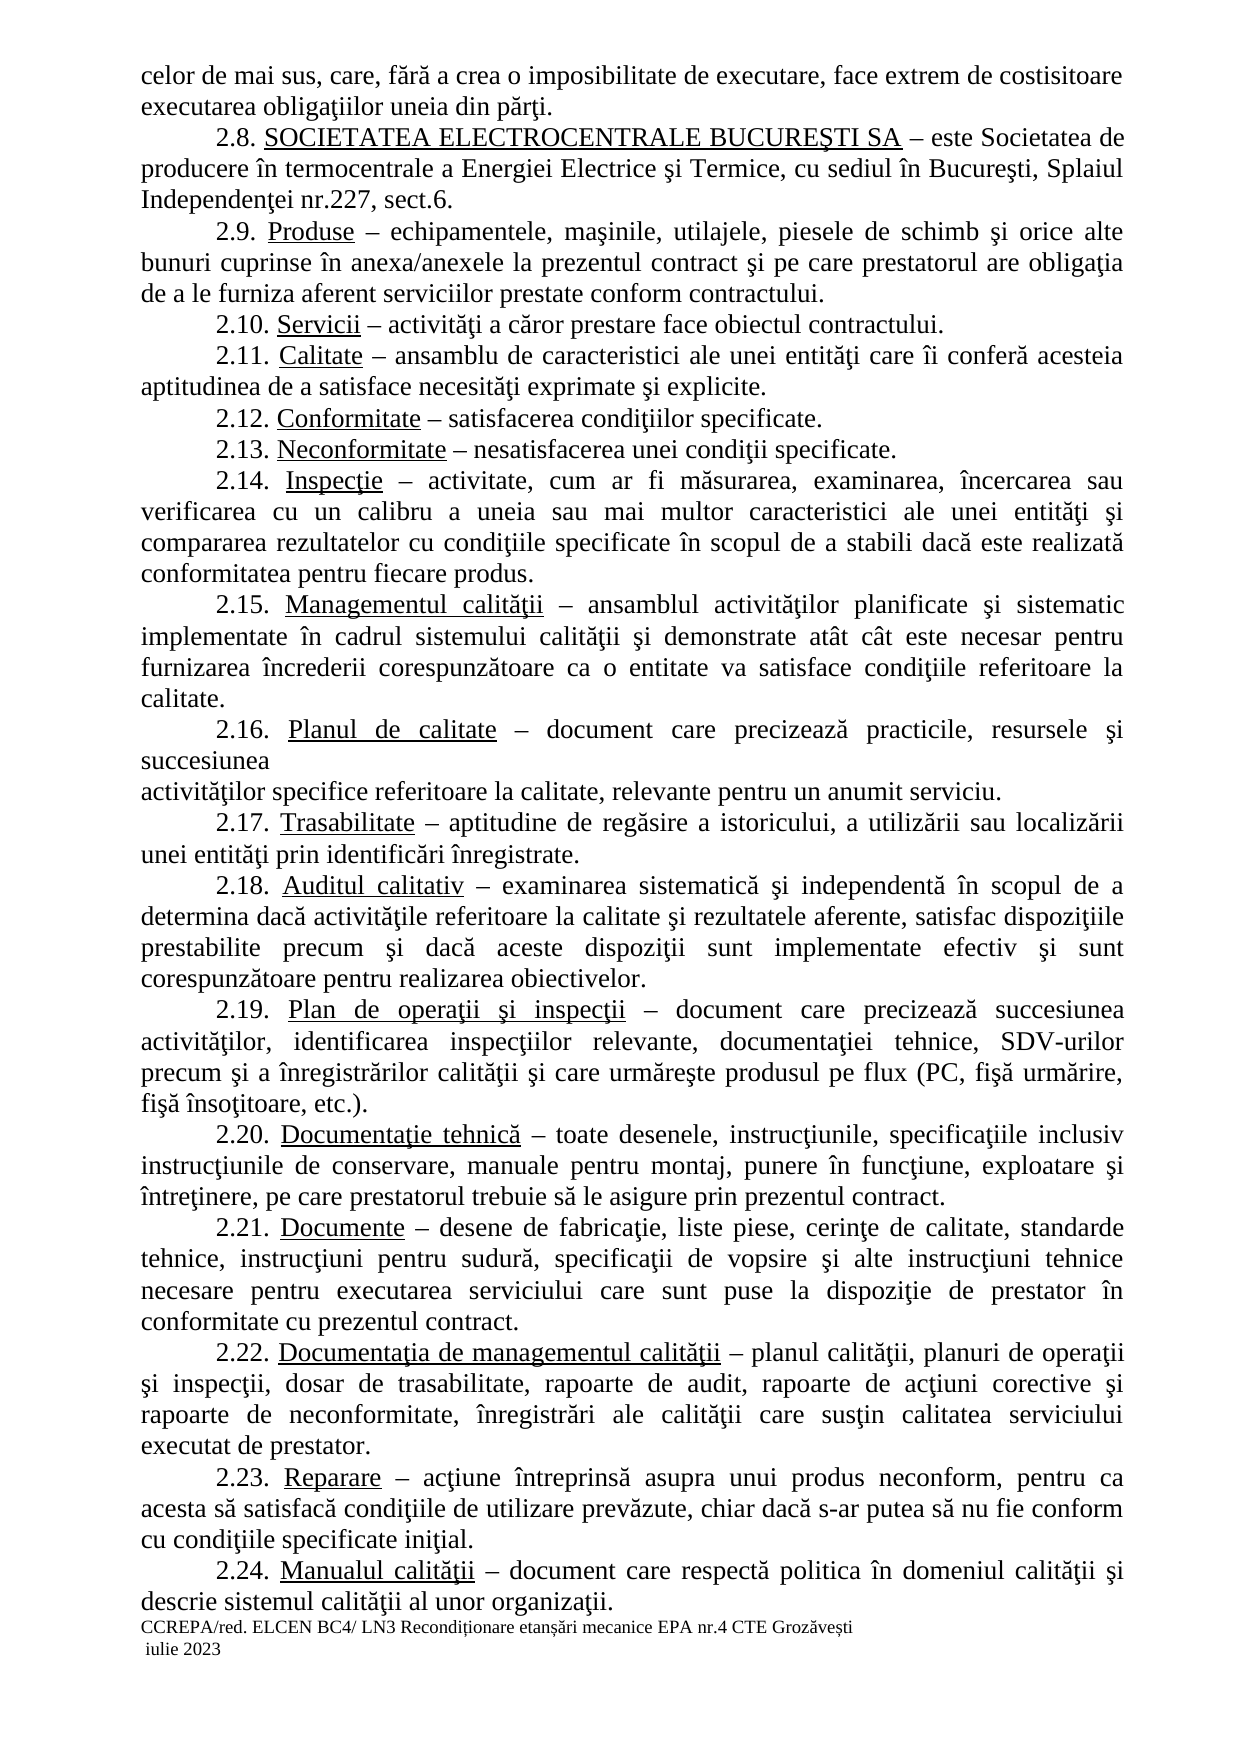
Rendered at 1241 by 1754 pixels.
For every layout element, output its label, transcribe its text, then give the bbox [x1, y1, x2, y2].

text 2.9. Produse – echipamentele, maşinile, utilajele, piesele de schimb şi orice alte bunuri cuprinse în anexa/anexele la prezentul contract şi pe care prestatorul are obligaţia de a le furniza aferent serviciilor prestate conform contractului. [141, 215, 1125, 308]
text 2.23. Reparare – acţiune întreprinsă asupra unui produs neconform, pentru ca acesta să satisfacă condiţiile de utilizare prevăzute, chiar dacă s-ar putea să nu fie conform cu condiţiile specificate iniţial. [141, 1461, 1125, 1554]
text 2.13. Neconformitate – nesatisfacerea unei condiţii specificate. [141, 433, 1125, 464]
text 2.17. Trasabilitate – aptitudine de regăsire a istoricului, a utilizării sau localizării unei entităţi prin identificări înregistrate. [141, 807, 1125, 869]
text 2.11. Calitate – ansamblu de caracteristici ale unei entităţi care îi conferă acesteia aptitudinea de a satisface necesităţi exprimate şi explicite. [141, 339, 1125, 402]
text 2.21. Documente – desene de fabricaţie, liste piese, cerinţe de calitate, standarde tehnice, instrucţiuni pentru sudură, specificaţii de vopsire şi alte instrucţiuni tehnice necesare pentru executarea serviciului care sunt puse la dispoziţie de prestator în conformitate cu prezentul contract. [141, 1211, 1125, 1336]
text 2.10. Servicii – activităţi a căror prestare face obiectul contractului. [141, 308, 1125, 339]
text 2.19. Plan de operaţii şi inspecţii – document care precizează succesiunea activităţilor, identificarea inspecţiilor relevante, documentaţiei tehnice, SDV-urilor precum şi a înregistrărilor calităţii şi care urmăreşte produsul pe flux (PC, fişă urmărire, fişă însoţitoare, etc.). [141, 993, 1125, 1118]
text 2.24. Manualul calităţii – document care respectă politica în domeniul calităţii şi descrie sistemul calităţii al unor organizaţii. [141, 1554, 1125, 1616]
text 2.15. Managementul calităţii – ansamblul activităţilor planificate şi sistematic implementate în cadrul sistemului calităţii şi demonstrate atât cât este necesar pentru furnizarea încrederii corespunzătoare ca o entitate va satisface condiţiile referitoare la calitate. [141, 588, 1125, 713]
text 2.12. Conformitate – satisfacerea condiţiilor specificate. [141, 402, 1125, 433]
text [141, 59, 1125, 121]
text 2.16. Planul de calitate – document care precizează practicile, resursele şi succesiunea [141, 713, 1125, 775]
text 2.14. Inspecţie – activitate, cum ar fi măsurarea, examinarea, încercarea sau verificarea cu un calibru a uneia sau mai multor caracteristici ale unei entităţi şi compararea rezultatelor cu condiţiile specificate în scopul de a stabili dacă este realizată conformitatea pentru fiecare produs. [141, 464, 1125, 588]
text 2.22. Documentaţia de managementul calităţii – planul calităţii, planuri de operaţii şi inspecţii, dosar de trasabilitate, rapoarte de audit, rapoarte de acţiuni corective şi rapoarte de neconformitate, înregistrări ale calităţii care susţin calitatea serviciului executat de prestator. [141, 1336, 1125, 1461]
text 2.20. Documentaţie tehnică – toate desenele, instrucţiunile, specificaţiile inclusiv instrucţiunile de conservare, manuale pentru montaj, punere în funcţiune, exploatare şi întreţinere, pe care prestatorul trebuie să le asigure prin prezentul contract. [141, 1118, 1125, 1211]
text 2.18. Auditul calitativ – examinarea sistematică şi independentă în scopul de a determina dacă activităţile referitoare la calitate şi rezultatele aferente, satisfac dispoziţiile prestabilite precum şi dacă aceste dispoziţii sunt implementate efectiv şi sunt corespunzătoare pentru realizarea obiectivelor. [141, 869, 1125, 993]
text 2.8. SOCIETATEA ELECTROCENTRALE BUCUREŞTI SA – este Societatea de producere în termocentrale a Energiei Electrice şi Termice, cu sediul în Bucureşti, Splaiul Independenţei nr.227, sect.6. [141, 121, 1125, 215]
text activităţilor specifice referitoare la calitate, relevante pentru un anumit serviciu. [141, 775, 1125, 807]
